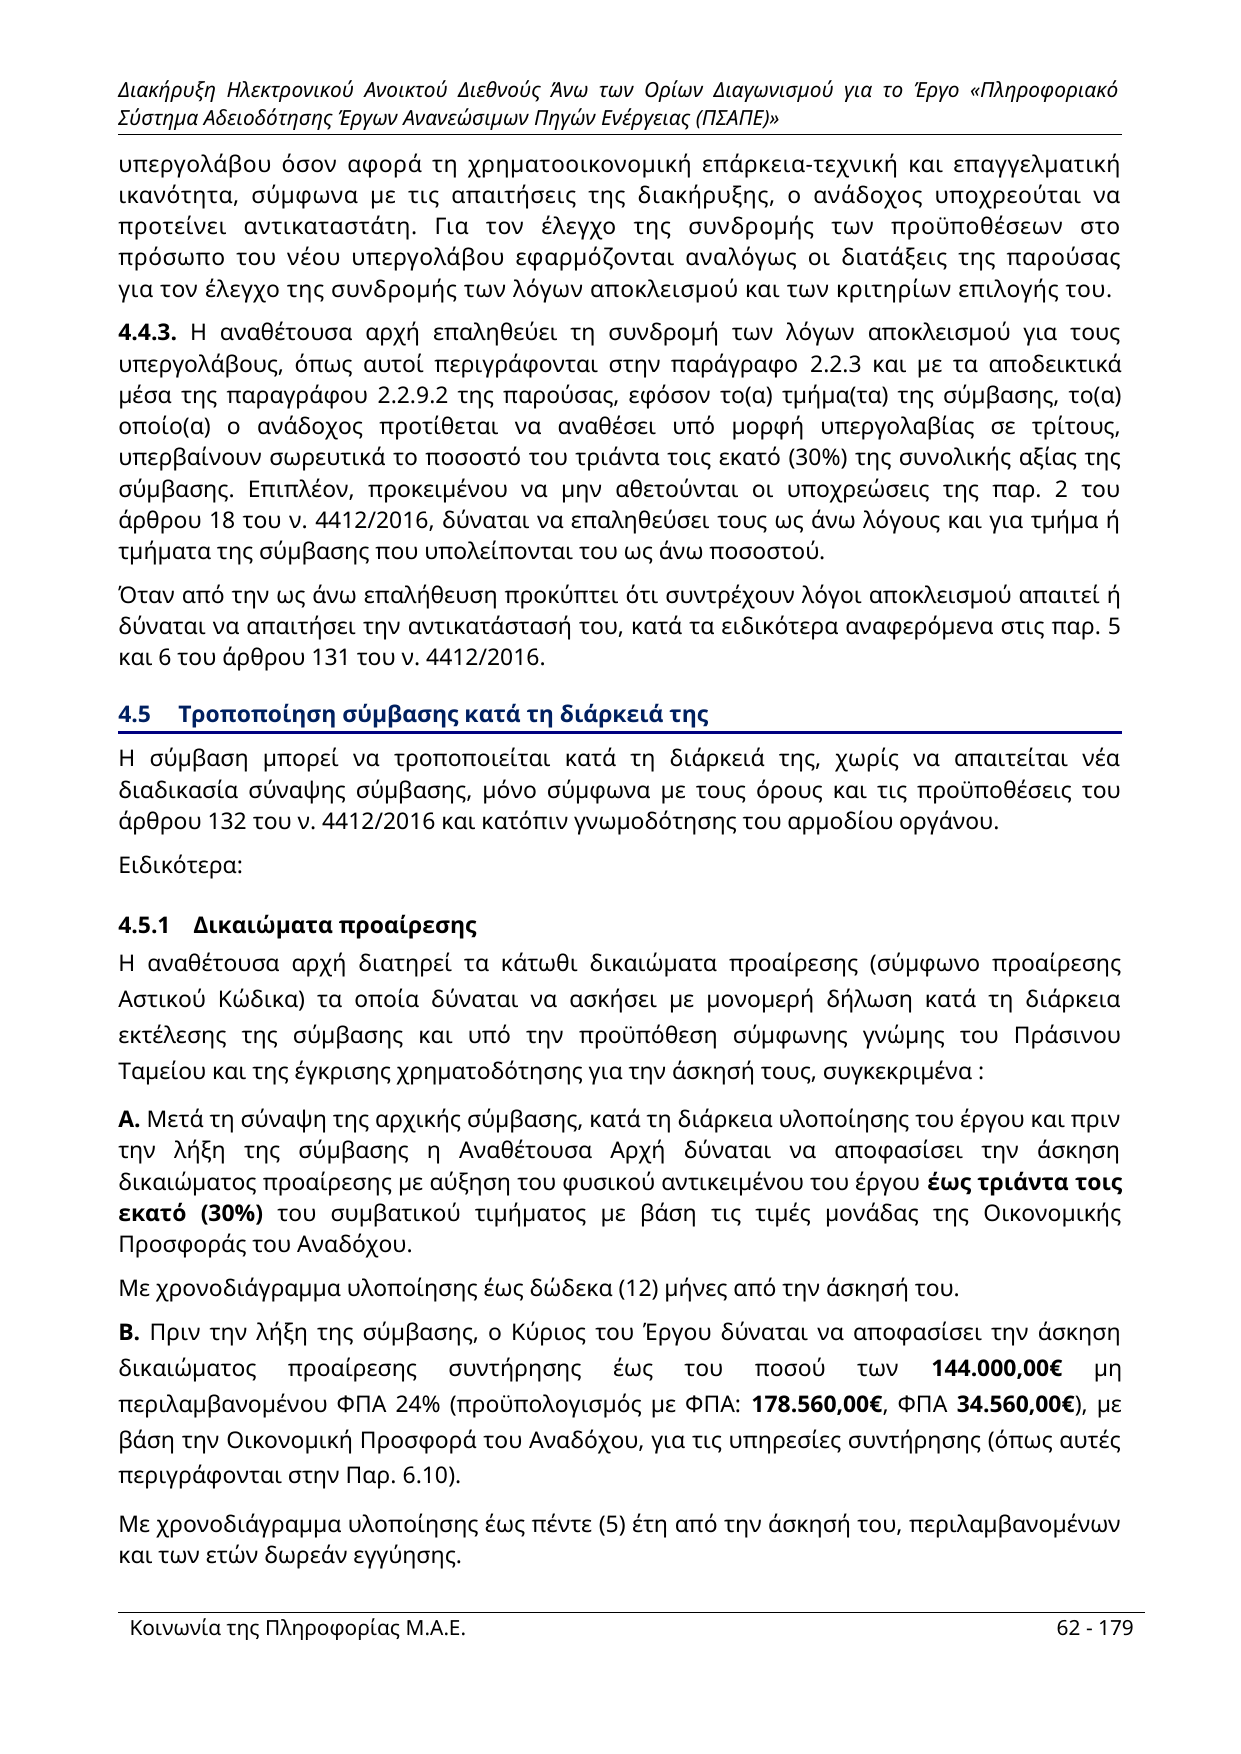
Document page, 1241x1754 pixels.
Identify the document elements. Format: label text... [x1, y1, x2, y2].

text Α. Μετά τη σύναψη της αρχικής σύμβασης, κατά τη διάρκεια υλοποίησης του έργου και πριν την λήξη της σύμβασης η Αναθέτουσα Αρχή δύναται να αποφασίσει την άσκηση δικαιώματος προαίρεσης με αύξηση του φυσικού αντικειμένου του έργου έως τριάντα τοις εκατό (30%) του συμβατικού τιμήματος με βάση τις τιμές μονάδας της Οικονομικής Προσφοράς του Αναδόχου. [118, 1103, 1122, 1259]
text Με χρονοδιάγραμμα υλοποίησης έως πέντε (5) έτη από την άσκησή του, περιλαμβανομένων και των ετών δωρεάν εγγύησης. [118, 1508, 1122, 1570]
text Όταν από την ως άνω επαλήθευση προκύπτει ότι συντρέχουν λόγοι αποκλεισμού απαιτεί ή δύναται να απαιτήσει την αντικατάστασή του, κατά τα ειδικότερα αναφερόμενα στις παρ. 5 και 6 του άρθρου 131 του ν. 4412/2016. [118, 579, 1122, 672]
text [118, 147, 1122, 304]
text Η αναθέτουσα αρχή διατηρεί τα κάτωθι δικαιώματα προαίρεσης (σύμφωνο προαίρεσης Αστικού Κώδικα) τα οποία δύναται να ασκήσει με μονομερή δήλωση κατά τη διάρκεια εκτέλεσης της σύμβασης και υπό την προϋπόθεση σύμφωνης γνώμης του Πράσινου Ταμείου και της έγκρισης χρηματοδότησης για την άσκησή τους, συγκεκριμένα : [118, 947, 1122, 1086]
subtitle Τροποποίηση σύμβασης κατά τη διάρκειά της [118, 697, 1122, 731]
subtitle Δικαιώματα προαίρεσης [118, 909, 1122, 941]
text Β. Πριν την λήξη της σύμβασης, ο Κύριος του Έργου δύναται να αποφασίσει την άσκηση δικαιώματος προαίρεσης συντήρησης έως του ποσού των 144.000,00€ μη περιλαμβανομένου ΦΠΑ 24% (προϋπολογισμός με ΦΠΑ: 178.560,00€, ΦΠΑ 34.560,00€), με βάση την Οικονομική Προσφορά του Αναδόχου, για τις υπηρεσίες συντήρησης (όπως αυτές περιγράφονται στην Παρ. 6.10). [118, 1316, 1122, 1491]
text Η σύμβαση μπορεί να τροποποιείται κατά τη διάρκειά της, χωρίς να απαιτείται νέα διαδικασία σύναψης σύμβασης, μόνο σύμφωνα με τους όρους και τις προϋποθέσεις του άρθρου 132 του ν. 4412/2016 και κατόπιν γνωμοδότησης του αρμοδίου οργάνου. [118, 742, 1122, 836]
text 4.4.3. Η αναθέτουσα αρχή επαληθεύει τη συνδρομή των λόγων αποκλεισμού για τους υπεργολάβους, όπως αυτοί περιγράφονται στην παράγραφο 2.2.3 και με τα αποδεικτικά μέσα της παραγράφου 2.2.9.2 της παρούσας, εφόσον το(α) τμήμα(τα) της σύμβασης, το(α) οποίο(α) ο ανάδοχος προτίθεται να αναθέσει υπό μορφή υπεργολαβίας σε τρίτους, υπερβαίνουν σωρευτικά το ποσοστό του τριάντα τοις εκατό (30%) της συνολικής αξίας της σύμβασης. Επιπλέον, προκειμένου να μην αθετούνται οι υποχρεώσεις της παρ. 2 του άρθρου 18 του ν. 4412/2016, δύναται να επαληθεύσει τους ως άνω λόγους και για τμήμα ή τμήματα της σύμβασης που υπολείπονται του ως άνω ποσοστού. [118, 316, 1122, 566]
text Με χρονοδιάγραμμα υλοποίησης έως δώδεκα (12) μήνες από την άσκησή του. [118, 1272, 1122, 1303]
text Ειδικότερα: [118, 848, 1122, 880]
